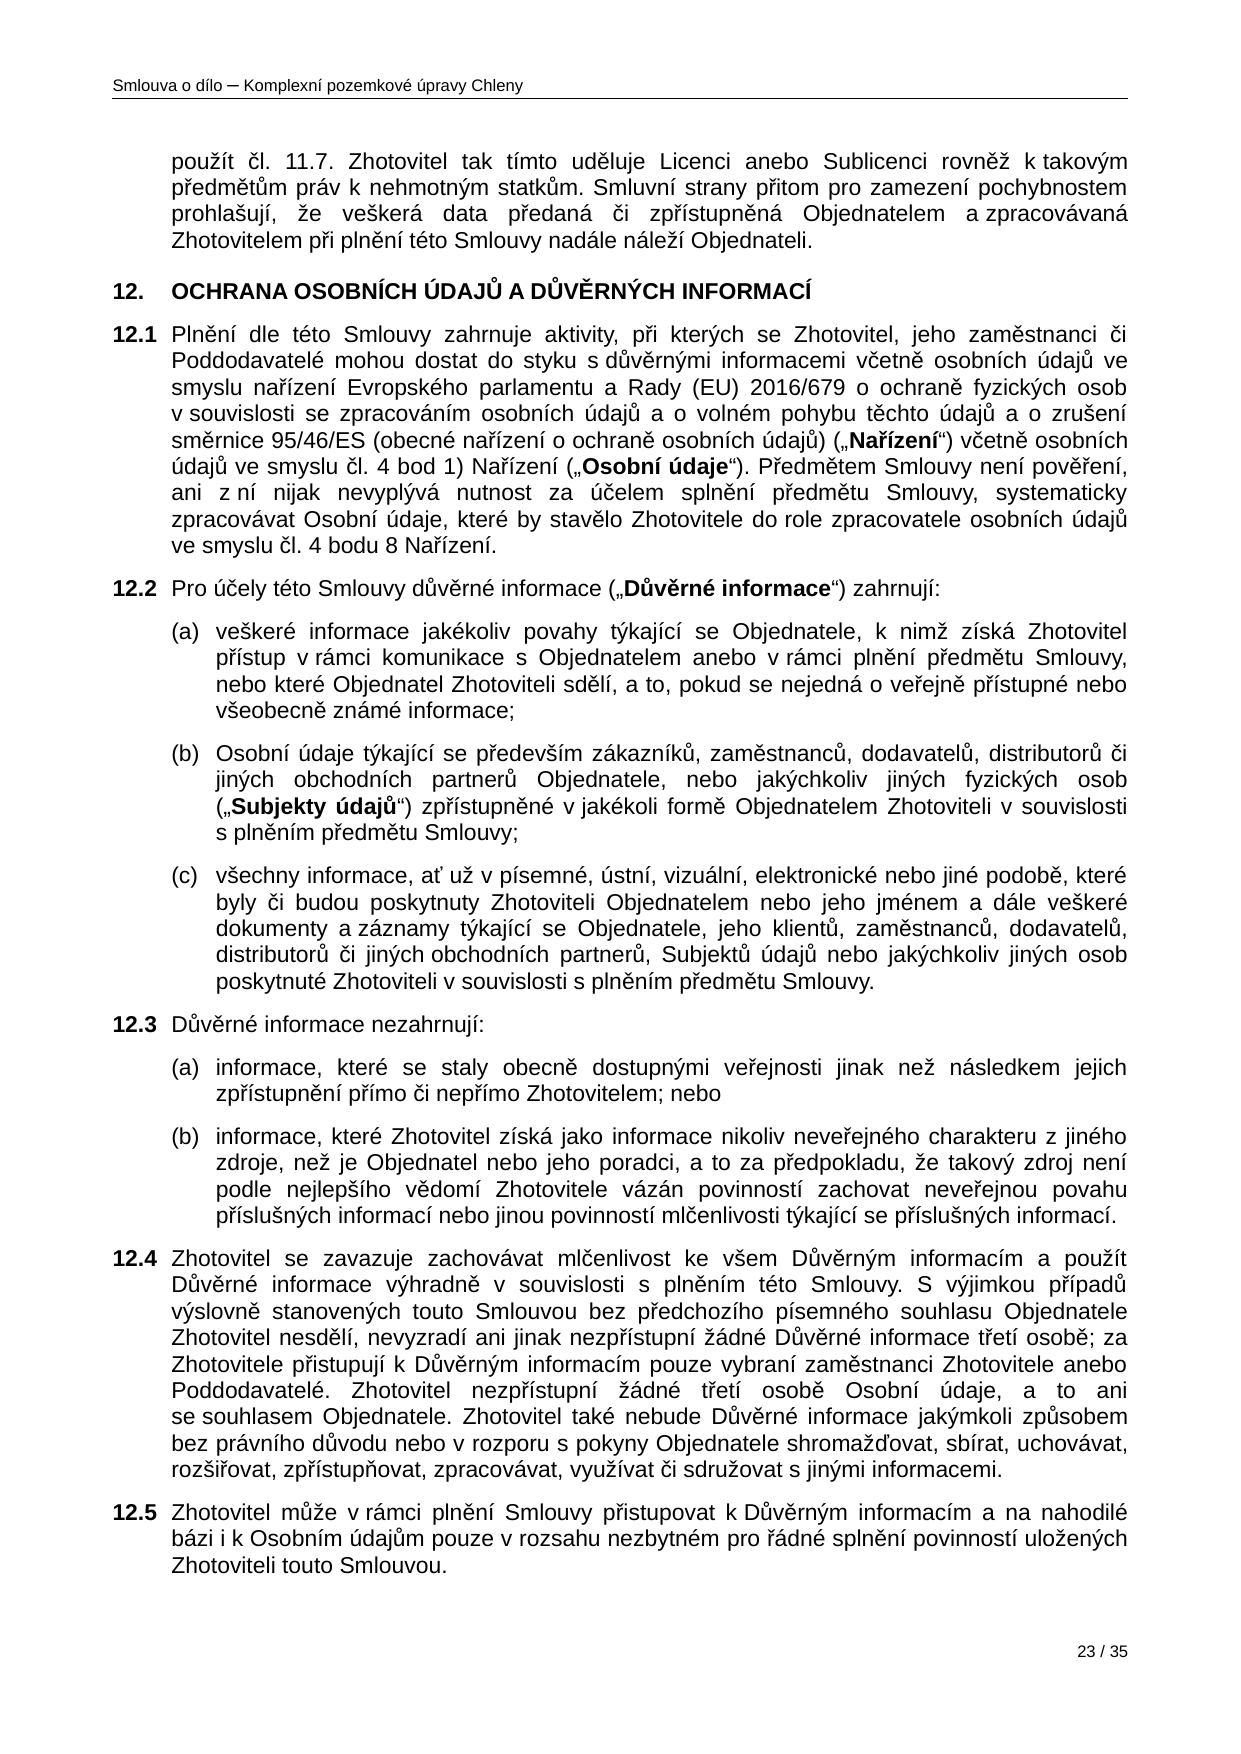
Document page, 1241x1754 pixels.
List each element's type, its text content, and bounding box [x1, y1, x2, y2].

list veškeré informace jakékoliv povahy týkající se Objednatele, k nimž získá Zhotovitel přístup v rámci komunikace s Objednatelem anebo v rámci plnění předmětu Smlouvy, nebo které Objednatel Zhotoviteli sdělí, a to, pokud se nejedná o veřejně přístupné nebo všeobecně známé informace; [171, 618, 1128, 723]
text všechny informace, ať už v písemné, ústní, vizuální, elektronické nebo jiné podobě, které byly či budou poskytnuty Zhotoviteli Objednatelem nebo jeho jménem a dále veškeré dokumenty a záznamy týkající se Objednatele, jeho klientů, zaměstnanců, dodavatelů, distributorů či jiných obchodních partnerů, Subjektů údajů nebo jakýchkoliv jiných osob poskytnuté Zhotoviteli v souvislosti s plněním předmětu Smlouvy. [171, 862, 1128, 994]
text Pro účely této Smlouvy důvěrné informace („Důvěrné informace“) zahrnují: [112, 575, 1128, 601]
text Zhotovitel může v rámci plnění Smlouvy přistupovat k Důvěrným informacím a na nahodilé bázi i k Osobním údajům pouze v rozsahu nezbytném pro řádné splnění povinností uložených Zhotoviteli touto Smlouvou. [112, 1499, 1128, 1578]
text Zhotovitel se zavazuje zachovávat mlčenlivost ke všem Důvěrným informacím a použít Důvěrné informace výhradně v souvislosti s plněním této Smlouvy. S výjimkou případů výslovně stanovených touto Smlouvou bez předchozího písemného souhlasu Objednatele Zhotovitel nesdělí, nevyzradí ani jinak nezpřístupní žádné Důvěrné informace třetí osobě; za Zhotovitele přistupují k Důvěrným informacím pouze vybraní zaměstnanci Zhotovitele anebo Poddodavatelé. Zhotovitel nezpřístupní žádné třetí osobě Osobní údaje, a to ani se souhlasem Objednatele. Zhotovitel také nebude Důvěrné informace jakýmkoli způsobem bez právního důvodu nebo v rozporu s pokyny Objednatele shromažďovat, sbírat, uchovávat, rozšiřovat, zpřístupňovat, zpracovávat, využívat či sdružovat s jinými informacemi. [112, 1245, 1128, 1482]
list informace, které Zhotovitel získá jako informace nikoliv neveřejného charakteru z jiného zdroje, než je Objednatel nebo jeho poradci, a to za předpokladu, že takový zdroj není podle nejlepšího vědomí Zhotovitele vázán povinností zachovat neveřejnou povahu příslušných informací nebo jinou povinností mlčenlivosti týkající se příslušných informací. [171, 1123, 1128, 1228]
text Plnění dle této Smlouvy zahrnuje aktivity, při kterých se Zhotovitel, jeho zaměstnanci či Poddodavatelé mohou dostat do styku s důvěrnými informacemi včetně osobních údajů ve smyslu nařízení Evropského parlamentu a Rady (EU) 2016/679 o ochraně fyzických osob v souvislosti se zpracováním osobních údajů a o volném pohybu těchto údajů a o zrušení směrnice 95/46/ES (obecné nařízení o ochraně osobních údajů) („Nařízení“) včetně osobních údajů ve smyslu čl. 4 bod 1) Nařízení („Osobní údaje“). Předmětem Smlouvy není pověření, ani z ní nijak nevyplývá nutnost za účelem splnění předmětu Smlouvy, systematicky zpracovávat Osobní údaje, které by stavělo Zhotovitele do role zpracovatele osobních údajů ve smyslu čl. 4 bodu 8 Nařízení. [112, 321, 1128, 558]
text Důvěrné informace nezahrnují: [112, 1011, 1128, 1037]
text Osobní údaje týkající se především zákazníků, zaměstnanců, dodavatelů, distributorů či jiných obchodních partnerů Objednatele, nebo jakýchkoliv jiných fyzických osob („Subjekty údajů“) zpřístupněné v jakékoli formě Objednatelem Zhotoviteli v souvislosti s plněním předmětu Smlouvy; [171, 740, 1128, 846]
text Ochrana osobních údajů a Důvěrných informací [112, 278, 1128, 304]
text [112, 148, 1128, 253]
list informace, které se staly obecně dostupnými veřejnosti jinak než následkem jejich zpřístupnění přímo či nepřímo Zhotovitelem; nebo [171, 1054, 1128, 1106]
